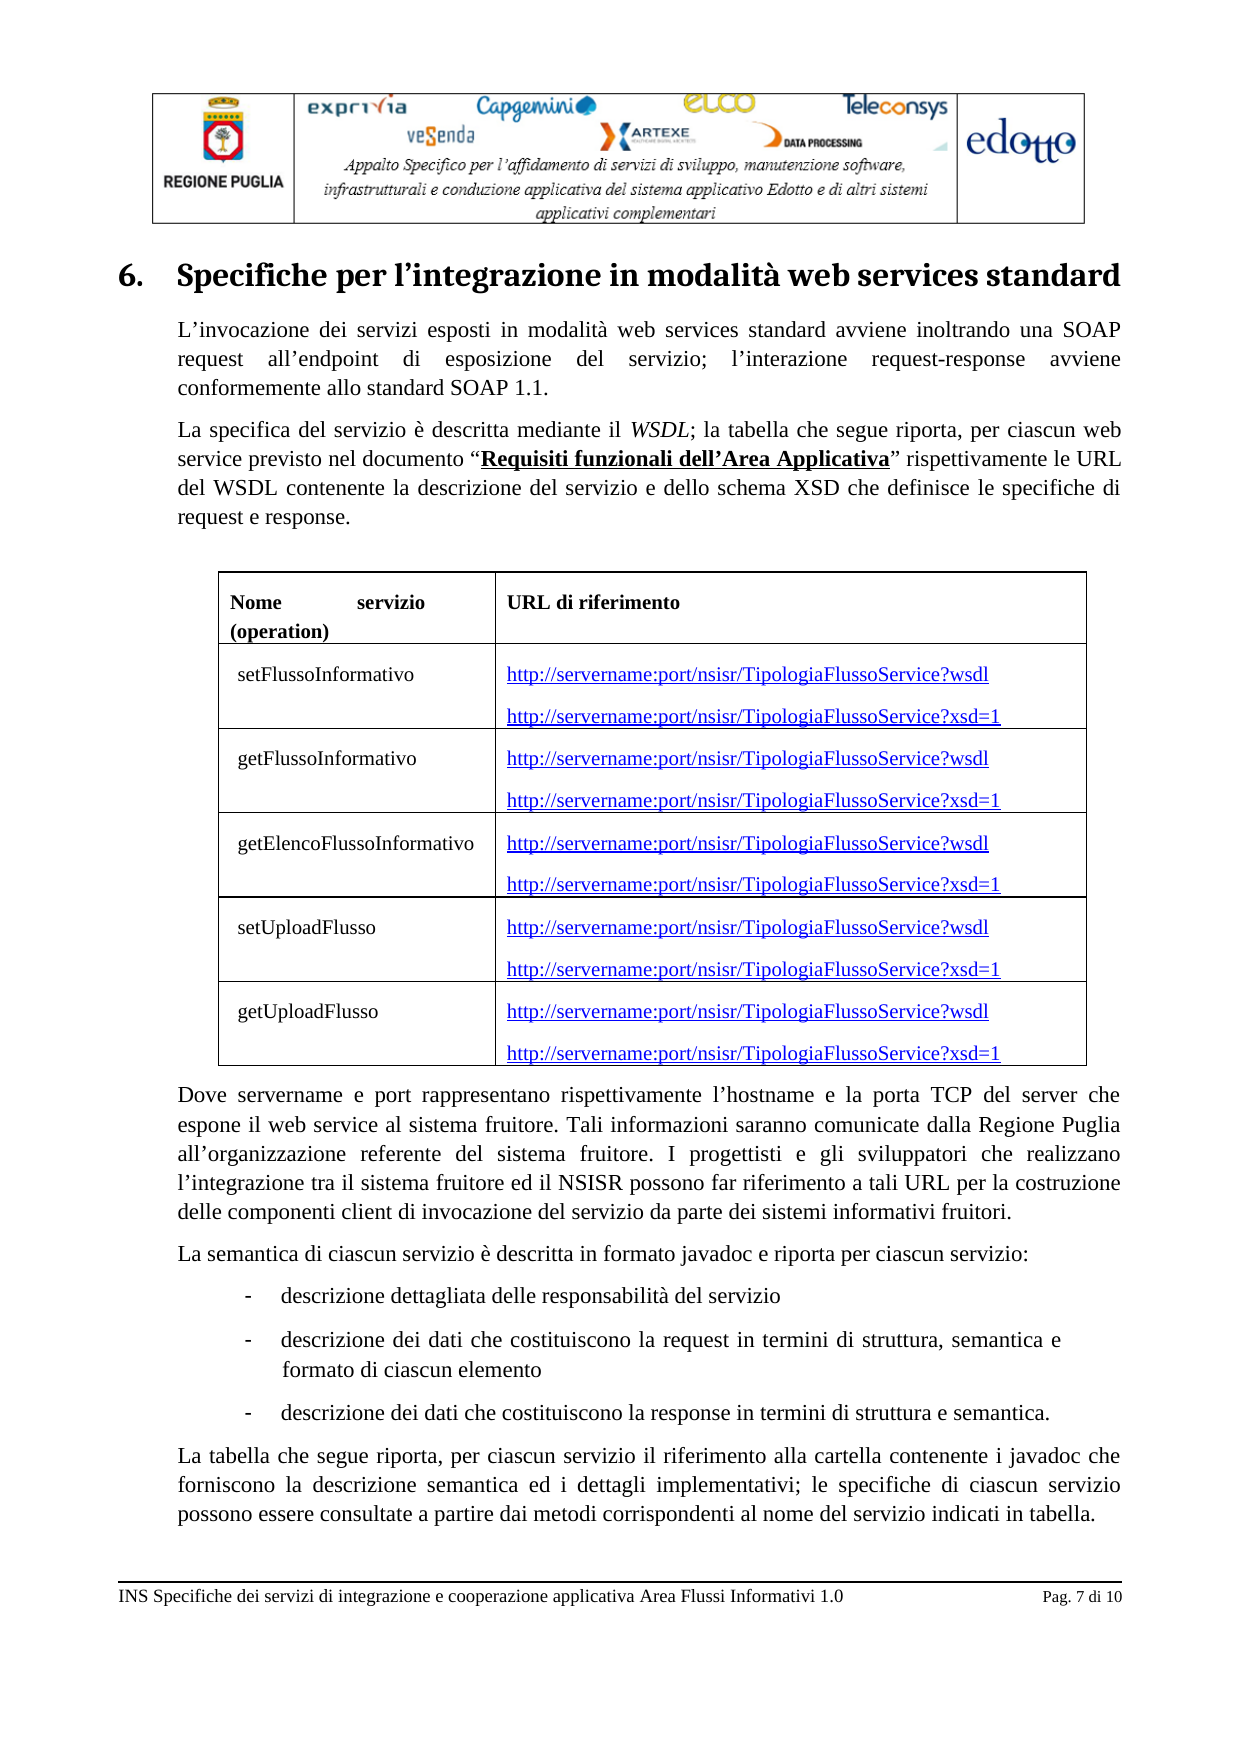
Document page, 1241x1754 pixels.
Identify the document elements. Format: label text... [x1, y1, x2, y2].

table_cell getElencoFlussoInformativo [219, 813, 495, 896]
table_cell setFlussoInformativo [219, 644, 495, 728]
text La specifica del servizio è descritta mediante il WSDL; la tabella che segue riporta, per ciascun web service previsto nel documento “Requisiti funzionali dell’Area Applicativa” rispettivamente le URL del WSDL contenente la descrizione del servizio e dello schema XSD che definisce le specifiche di request e response. [177, 413, 1122, 530]
table_cell http://servername:port/nsisr/TipologiaFlussoService?wsdl http://servername:port/nsisr/TipologiaFlussoService?xsd=1 [496, 729, 1086, 812]
table_header Nome servizio (operation) [219, 573, 495, 643]
table_cell http://servername:port/nsisr/TipologiaFlussoService?wsdl http://servername:port/nsisr/TipologiaFlussoService?xsd=1 [496, 644, 1086, 728]
picture [147, 87, 1093, 231]
table_header URL di riferimento [496, 573, 1086, 643]
table_cell http://servername:port/nsisr/TipologiaFlussoService?wsdl http://servername:port/nsisr/TipologiaFlussoService?xsd=1 [496, 898, 1086, 981]
table_cell http://servername:port/nsisr/TipologiaFlussoService?wsdl http://servername:port/nsisr/TipologiaFlussoService?xsd=1 [496, 982, 1086, 1065]
subtitle Specifiche per l’integrazione in modalità web services standard [118, 256, 1152, 294]
text Dove servername e port rappresentano rispettivamente l’hostname e la porta TCP del server che espone il web service al sistema fruitore. Tali informazioni saranno comunicate dalla Regione Puglia all’organizzazione referente del sistema fruitore. I progettisti e gli sviluppatori che realizzano l’integrazione tra il sistema fruitore ed il NSISR possono far riferimento a tali URL per la costruzione delle componenti client di invocazione del servizio da parte dei sistemi informativi fruitori. [177, 1079, 1122, 1224]
text La tabella che segue riporta, per ciascun servizio il riferimento alla cartella contenente i javadoc che forniscono la descrizione semantica ed i dettagli implementativi; le specifiche di ciascun servizio possono essere consultate a partire dai metodi corrispondenti al nome del servizio indicati in tabella. [177, 1439, 1122, 1527]
table_cell getUploadFlusso [219, 982, 495, 1065]
list descrizione dei dati che costituiscono la response in termini di struttura e semantica. [244, 1395, 1063, 1427]
list descrizione dei dati che costituiscono la request in termini di struttura, semantica e formato di ciascun elemento [244, 1322, 1063, 1383]
text L’invocazione dei servizi esposti in modalità web services standard avviene inoltrando una SOAP request all’endpoint di esposizione del servizio; l’interazione request-response avviene conformemente allo standard SOAP 1.1. [177, 313, 1122, 401]
table_cell getFlussoInformativo [219, 729, 495, 812]
list descrizione dettagliata delle responsabilità del servizio [244, 1279, 1063, 1310]
table_cell setUploadFlusso [219, 898, 495, 981]
text La semantica di ciascun servizio è descritta in formato javadoc e riporta per ciascun servizio: [177, 1237, 1122, 1266]
table_cell http://servername:port/nsisr/TipologiaFlussoService?wsdl http://servername:port/nsisr/TipologiaFlussoService?xsd=1 [496, 813, 1086, 896]
